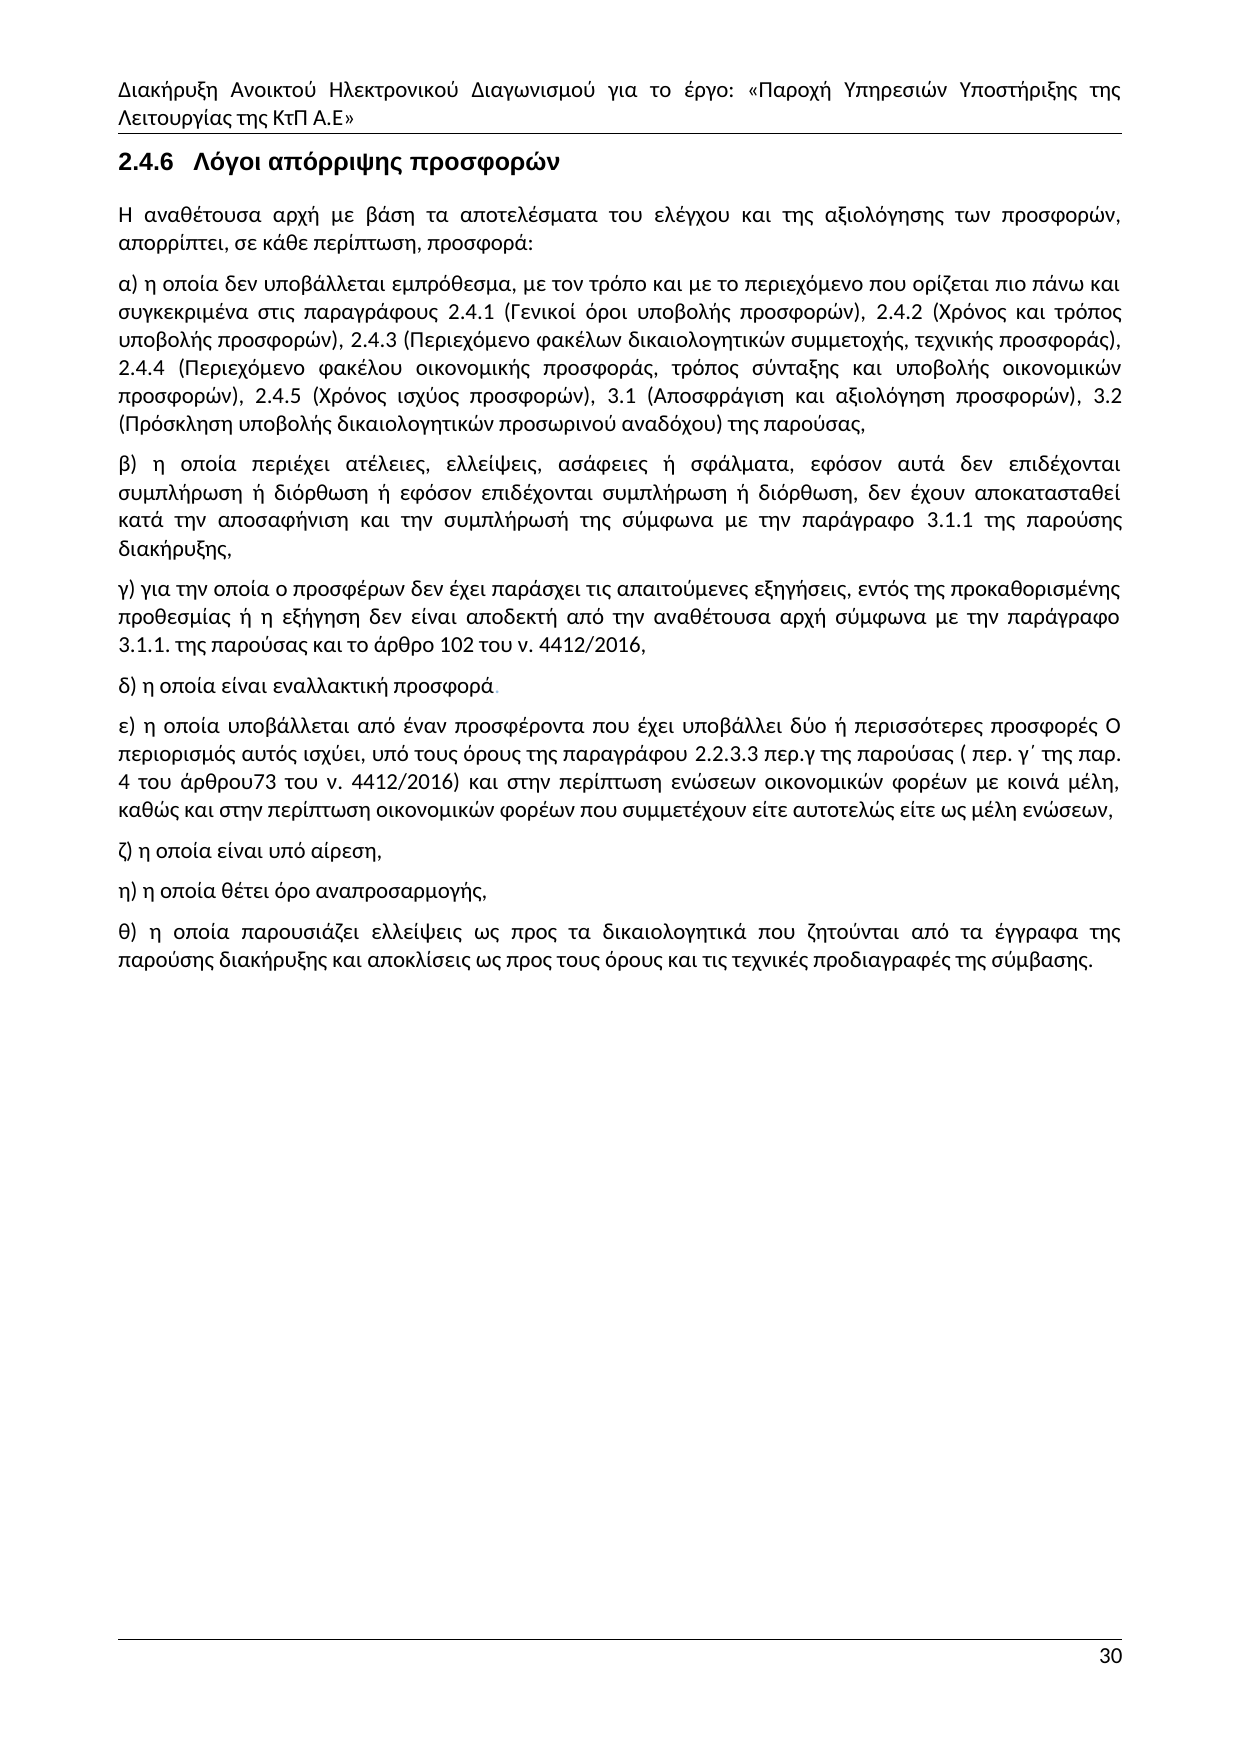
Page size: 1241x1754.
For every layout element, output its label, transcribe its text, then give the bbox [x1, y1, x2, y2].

text α) η οποία δεν υποβάλλεται εμπρόθεσμα, με τον τρόπο και με το περιεχόμενο που ορίζεται πιο πάνω και συγκεκριμένα στις παραγράφους 2.4.1 (Γενικοί όροι υποβολής προσφορών), 2.4.2 (Χρόνος και τρόπος υποβολής προσφορών), 2.4.3 (Περιεχόμενο φακέλων δικαιολογητικών συμμετοχής, τεχνικής προσφοράς), 2.4.4 (Περιεχόμενο φακέλου οικονομικής προσφοράς, τρόπος σύνταξης και υποβολής οικονομικών προσφορών), 2.4.5 (Χρόνος ισχύος προσφορών), 3.1 (Αποσφράγιση και αξιολόγηση προσφορών), 3.2 (Πρόσκληση υποβολής δικαιολογητικών προσωρινού αναδόχου) της παρούσας, [118, 269, 1122, 437]
text η) η οποία θέτει όρο αναπροσαρμογής, [118, 876, 1122, 904]
text θ) η οποία παρουσιάζει ελλείψεις ως προς τα δικαιολογητικά που ζητούνται από τα έγγραφα της παρούσης διακήρυξης και αποκλίσεις ως προς τους όρους και τις τεχνικές προδιαγραφές της σύμβασης. [118, 917, 1122, 973]
subtitle Λόγοι απόρριψης προσφορών [118, 147, 1122, 175]
text δ) η οποία είναι εναλλακτική προσφορά. [118, 671, 1122, 699]
text γ) για την οποία ο προσφέρων δεν έχει παράσχει τις απαιτούμενες εξηγήσεις, εντός της προκαθορισμένης προθεσμίας ή η εξήγηση δεν είναι αποδεκτή από την αναθέτουσα αρχή σύμφωνα με την παράγραφο 3.1.1. της παρούσας και το άρθρο 102 του ν. 4412/2016, [118, 574, 1122, 658]
text ε) η οποία υποβάλλεται από έναν προσφέροντα που έχει υποβάλλει δύο ή περισσότερες προσφορές Ο περιορισμός αυτός ισχύει, υπό τους όρους της παραγράφου 2.2.3.3 περ.γ της παρούσας ( περ. γ΄ της παρ. 4 του άρθρου73 του ν. 4412/2016) και στην περίπτωση ενώσεων οικονομικών φορέων με κοινά μέλη, καθώς και στην περίπτωση οικονομικών φορέων που συμμετέχουν είτε αυτοτελώς είτε ως μέλη ενώσεων, [118, 711, 1122, 823]
text H αναθέτουσα αρχή με βάση τα αποτελέσματα του ελέγχου και της αξιολόγησης των προσφορών, απορρίπτει, σε κάθε περίπτωση, προσφορά: [118, 200, 1122, 256]
text β) η οποία περιέχει ατέλειες, ελλείψεις, ασάφειες ή σφάλματα, εφόσον αυτά δεν επιδέχονται συμπλήρωση ή διόρθωση ή εφόσον επιδέχονται συμπλήρωση ή διόρθωση, δεν έχουν αποκατασταθεί κατά την αποσαφήνιση και την συμπλήρωσή της σύμφωνα με την παράγραφο 3.1.1 της παρούσης διακήρυξης, [118, 449, 1122, 562]
text ζ) η οποία είναι υπό αίρεση, [118, 836, 1122, 864]
